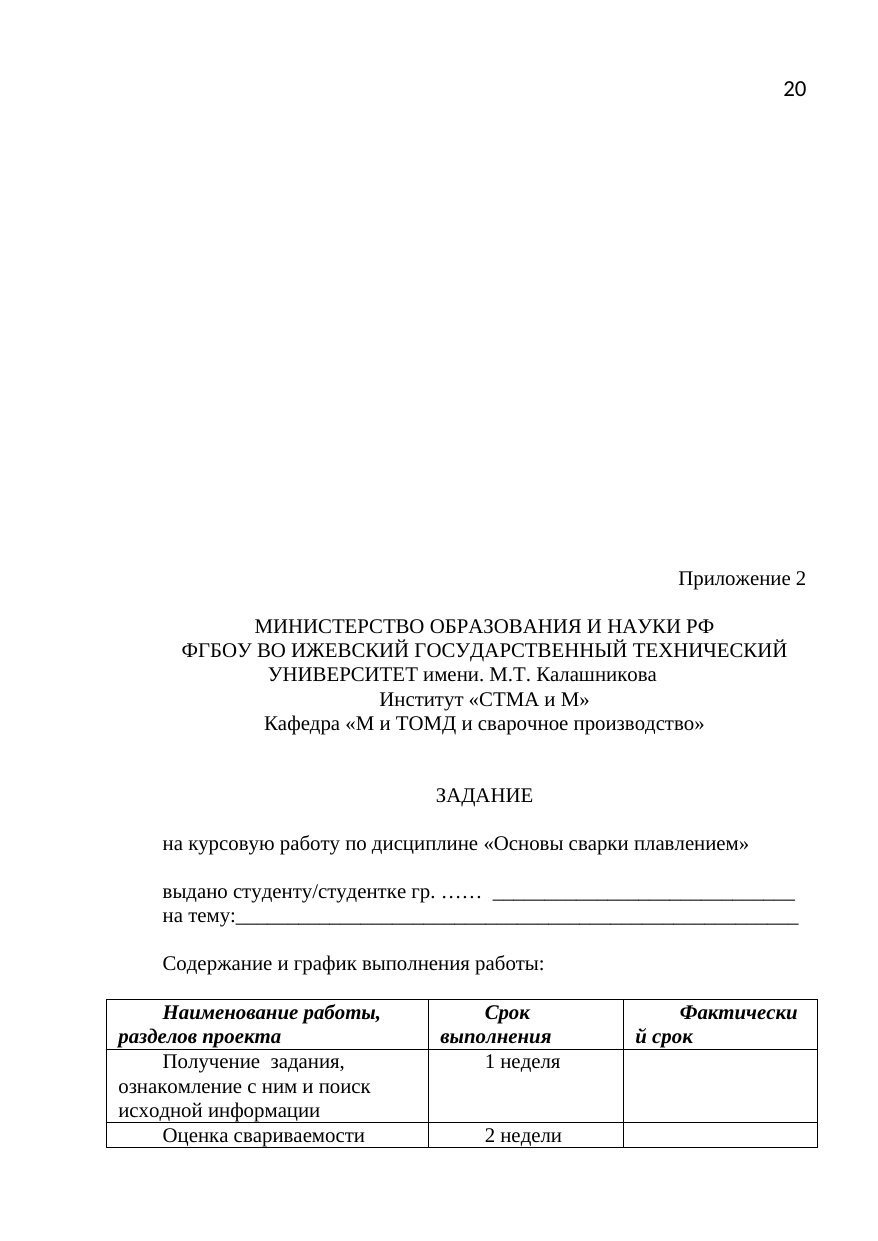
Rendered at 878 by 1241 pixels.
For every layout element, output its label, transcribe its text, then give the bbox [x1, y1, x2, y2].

text ЗАДАНИЕ [118, 783, 806, 807]
table_cell [624, 1050, 817, 1122]
text выдано студенту/студентке гр. …… _____________________________ [118, 879, 806, 903]
table_cell Получение задания, ознакомление с ним и поиск исходной информации [107, 1050, 428, 1122]
text МИНИСТЕРСТВО ОБРАЗОВАНИЯ И НАУКИ РФ [118, 614, 806, 638]
text Кафедра «М и ТОМД и сварочное производство» [118, 711, 806, 734]
table_cell 2 недели [429, 1123, 623, 1147]
table_header Срок выполнения [429, 1000, 623, 1048]
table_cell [107, 1123, 428, 1147]
text ФГБОУ ВО ИЖЕВСКИЙ ГОСУДАРСТВЕННЫЙ ТЕХНИЧЕСКИЙ УНИВЕРСИТЕТ имени. М.Т. Калашникова [118, 638, 806, 686]
text Приложение 2 [118, 566, 806, 590]
table_header Фактический срок [624, 1000, 817, 1048]
text на курсовую работу по дисциплине «Основы сварки плавлением» [118, 831, 806, 855]
table_header Наименование работы, разделов проекта [107, 1000, 428, 1048]
table_cell 1 неделя [429, 1050, 623, 1122]
table_cell [624, 1123, 817, 1147]
text Институт «СТМА и М» [118, 686, 806, 711]
text на тему:______________________________________________________ [118, 903, 806, 927]
text Содержание и график выполнения работы: [118, 951, 806, 975]
